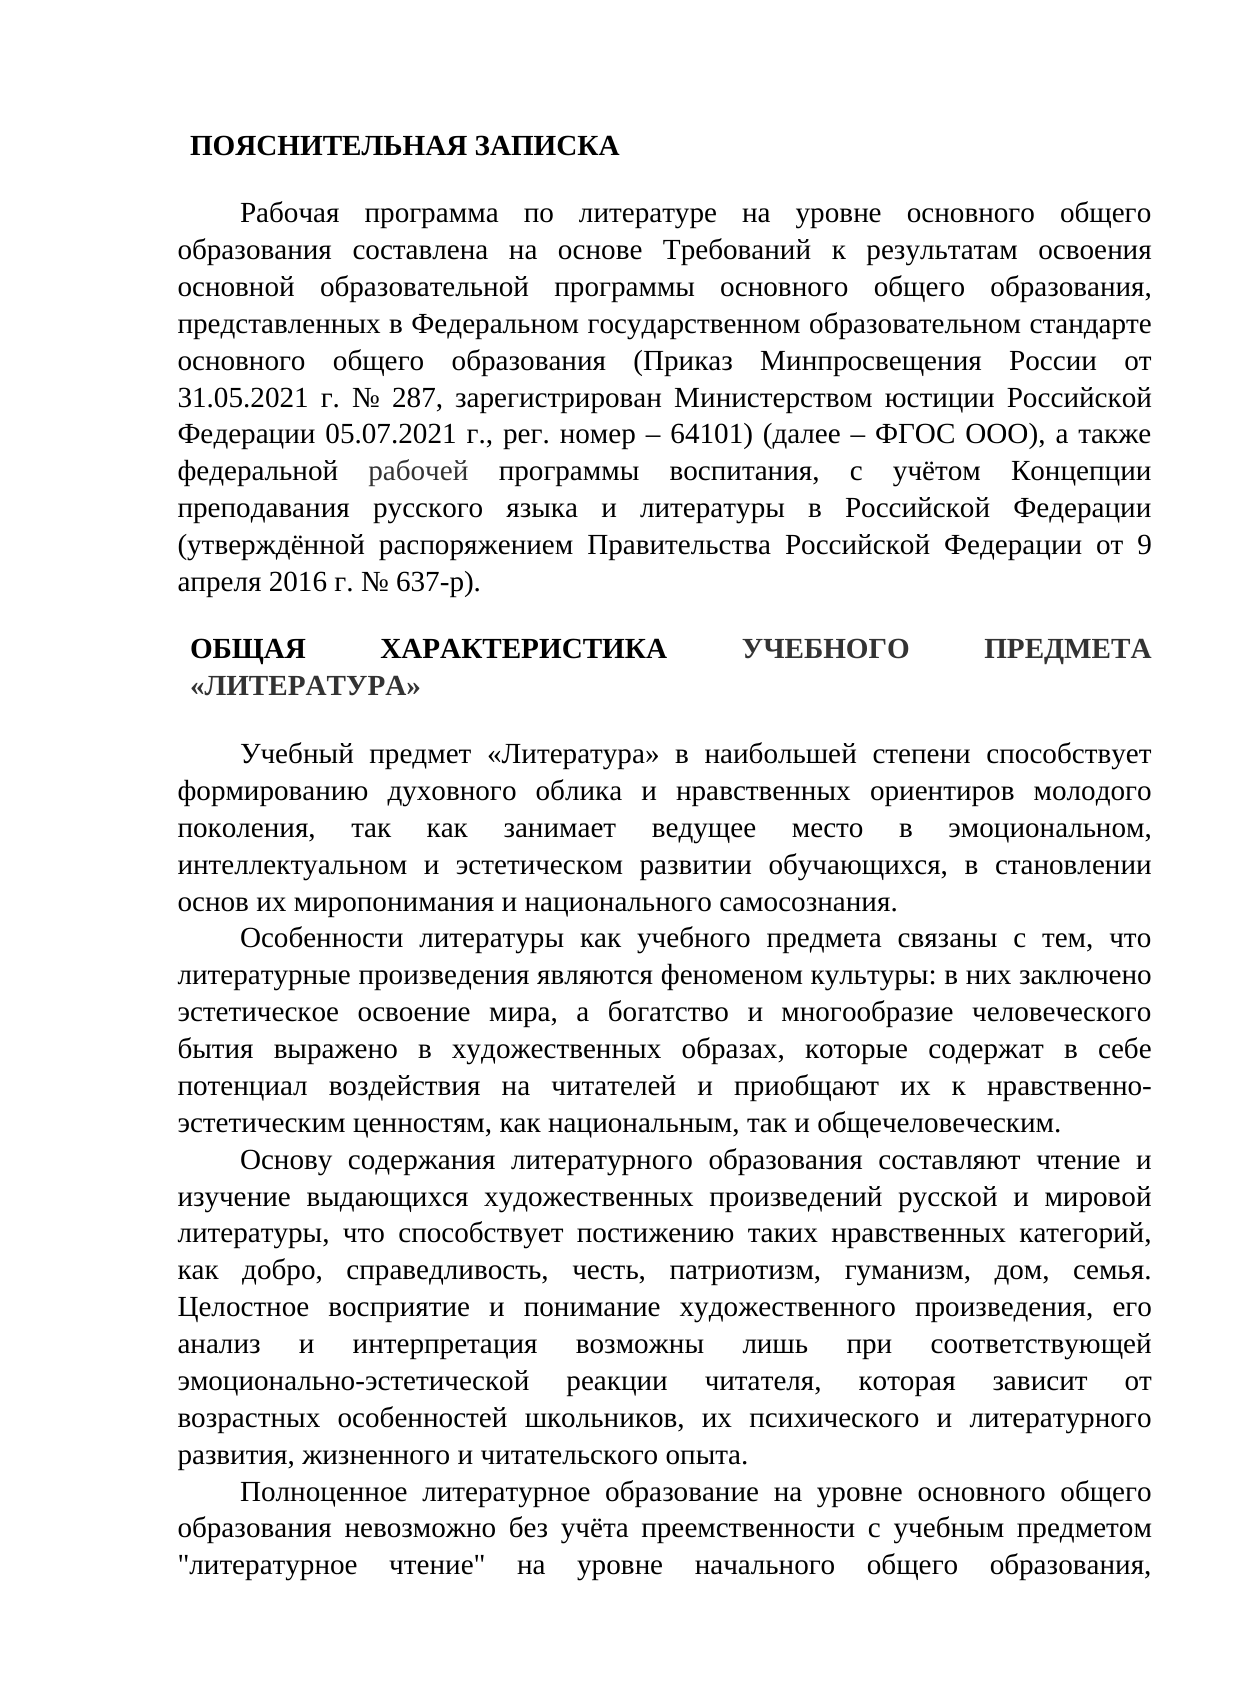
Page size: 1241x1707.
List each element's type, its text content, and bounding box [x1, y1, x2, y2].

text Особенности литературы как учебного предмета связаны с тем, что литературные произведения являются феноменом культуры: в них заключено эстетическое освоение мира, а богатство и многообразие человеческого бытия выражено в художественных образах, которые содержат в себе потенциал воздействия на читателей и приобщают их к нравственно-эстетическим ценностям, как национальным, так и общечеловеческим. [177, 921, 1152, 1138]
text Рабочая программа по литературе на уровне основного общего образования составлена на основе Требований к результатам освоения основной образовательной программы основного общего образования, представленных в Федеральном государственном образовательном стандарте основного общего образования (Приказ Минпросвещения России от 31.05.2021 г. № 287, зарегистрирован Министерством юстиции Российской Федерации 05.07.2021 г., рег. номер – 64101) (далее – ФГОС ООО), а также федеральной рабочей программы воспитания, с учётом Концепции преподавания русского языка и литературы в Российской Федерации (утверждённой распоряжением Правительства Российской Федерации от 9 апреля 2016 г. № 637-р). [177, 195, 1152, 598]
text ПОЯСНИТЕЛЬНАЯ ЗАПИСКА [190, 128, 1152, 161]
text ОБЩАЯ ХАРАКТЕРИСТИКА УЧЕБНОГО ПРЕДМЕТА «ЛИТЕРАТУРА» [190, 632, 1152, 702]
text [177, 1474, 1152, 1581]
text Основу содержания литературного образования составляют чтение и изучение выдающихся художественных произведений русской и мировой литературы, что способствует постижению таких нравственных категорий, как добро, справедливость, честь, патриотизм, гуманизм, дом, семья. Целостное восприятие и понимание художественного произведения, его анализ и интерпретация возможны лишь при соответствующей эмоционально-эстетической реакции читателя, которая зависит от возрастных особенностей школьников, их психического и литературного развития, жизненного и читательского опыта. [177, 1142, 1152, 1470]
text Учебный предмет «Литература» в наибольшей степени способствует формированию духовного облика и нравственных ориентиров молодого поколения, так как занимает ведущее место в эмоциональном, интеллектуальном и эстетическом развитии обучающихся, в становлении основ их миропонимания и национального самосознания. [177, 736, 1152, 917]
